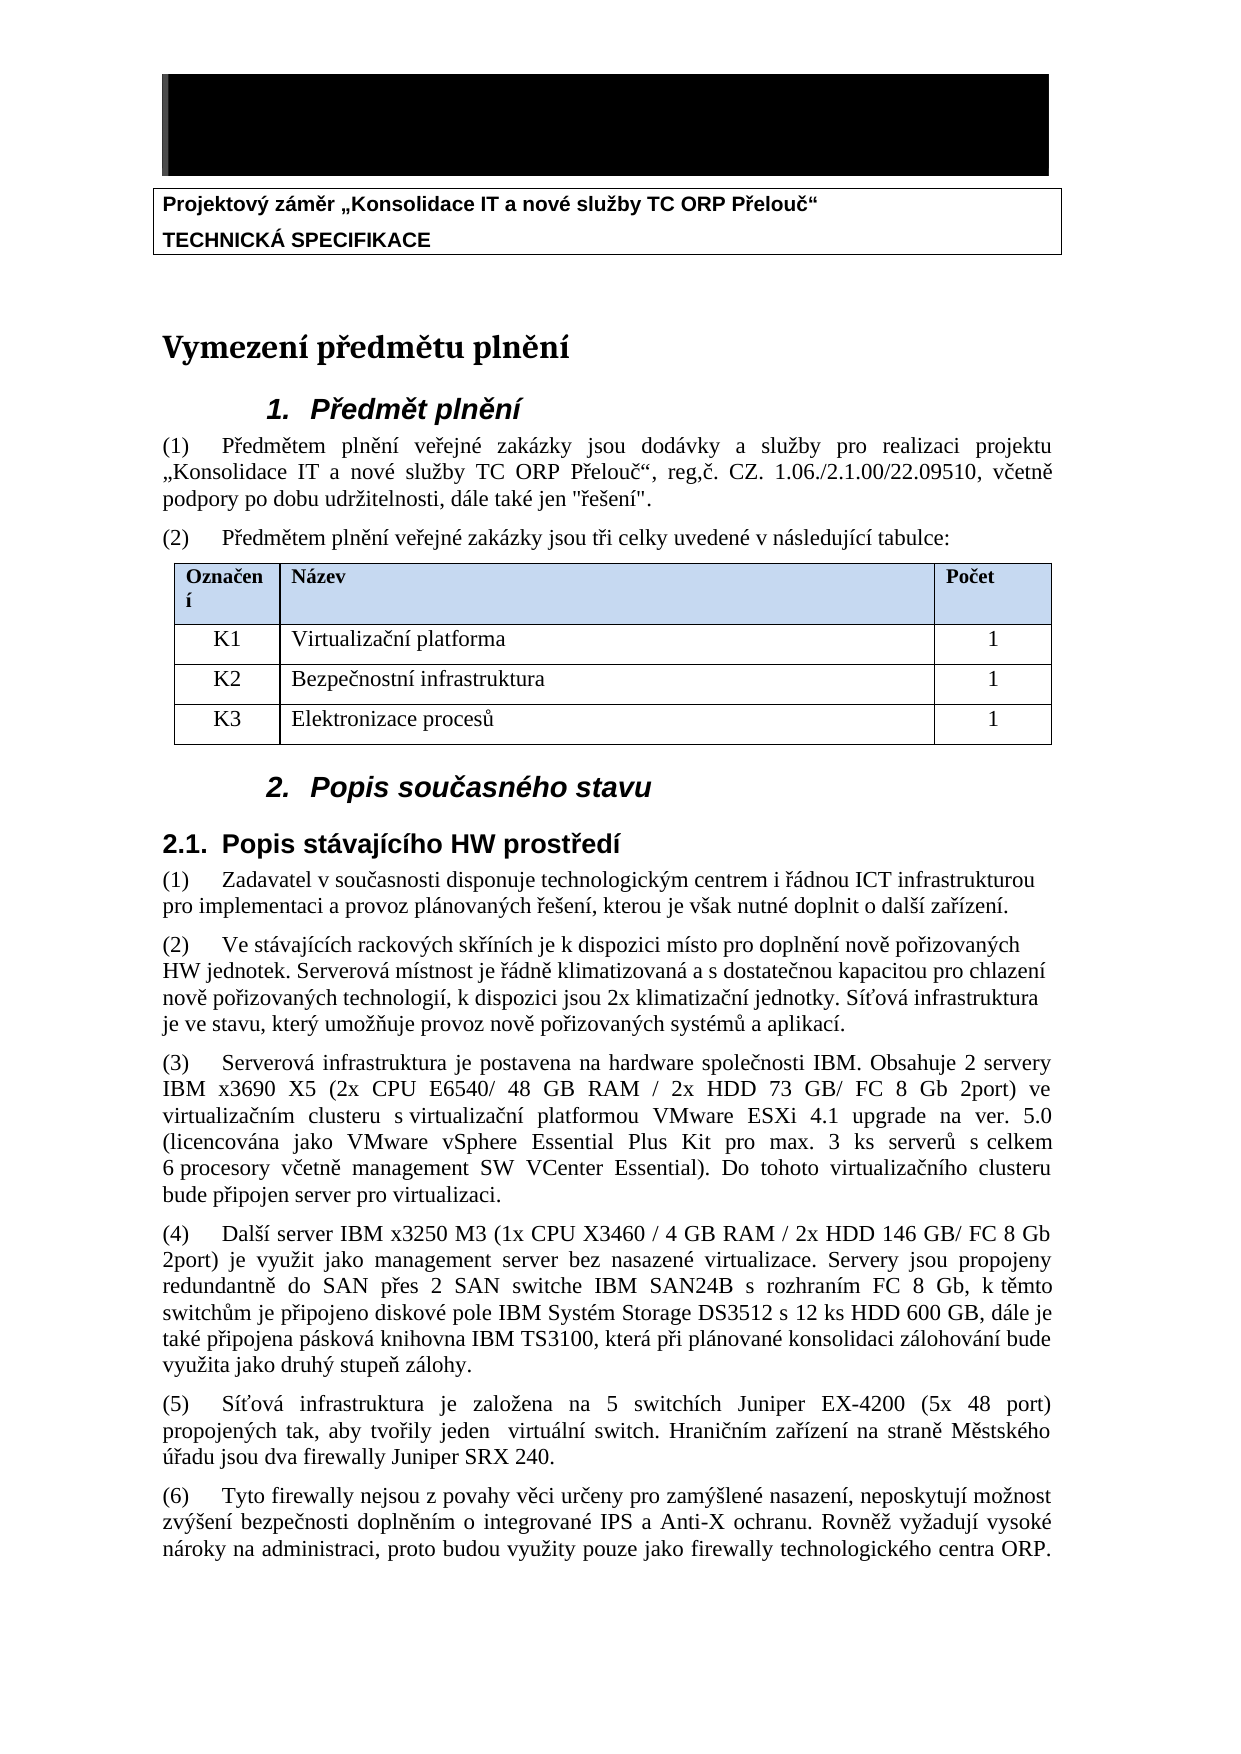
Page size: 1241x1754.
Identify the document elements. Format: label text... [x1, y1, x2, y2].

table_cell 1 [935, 625, 1051, 664]
table_header Počet [935, 564, 1051, 624]
table_cell K2 [175, 665, 279, 704]
table_cell Elektronizace procesů [281, 705, 934, 744]
table_cell K3 [175, 705, 279, 744]
text Předmětem plnění veřejné zakázky jsou tři celky uvedené v následující tabulce: [162, 524, 1053, 550]
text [162, 1482, 1053, 1561]
subtitle Předmět plnění [266, 392, 1053, 426]
table_cell Bezpečnostní infrastruktura [281, 665, 934, 704]
table_cell 1 [935, 665, 1051, 704]
subtitle Vymezení předmětu plnění [162, 329, 1053, 367]
subtitle Popis stávajícího HW prostředí [162, 828, 1053, 860]
subtitle Popis současného stavu [266, 770, 1053, 803]
table_cell 1 [935, 705, 1051, 744]
text Další server IBM x3250 M3 (1x CPU X3460 / 4 GB RAM / 2x HDD 146 GB/ FC 8 Gb 2port) je využit jako management server bez nasazené virtualizace. Servery jsou propojeny redundantně do SAN přes 2 SAN switche IBM SAN24B s rozhraním FC 8 Gb, k těmto switchům je připojeno diskové pole IBM Systém Storage DS3512 s 12 ks HDD 600 GB, dále je také připojena pásková knihovna IBM TS3100, která při plánované konsolidaci zálohování bude využita jako druhý stupeň zálohy. [162, 1220, 1053, 1378]
table_cell Virtualizační platforma [281, 625, 934, 664]
table_header Název [281, 564, 934, 624]
text Zadavatel v současnosti disponuje technologickým centrem i řádnou ICT infrastrukturou pro implementaci a provoz plánovaných řešení, kterou je však nutné doplnit o další zařízení. [162, 866, 1053, 919]
table_header Označení [175, 564, 279, 624]
text Ve stávajících rackových skříních je k dispozici místo pro doplnění nově pořizovaných HW jednotek. Serverová místnost je řádně klimatizovaná a s dostatečnou kapacitou pro chlazení nově pořizovaných technologií, k dispozici jsou 2x klimatizační jednotky. Síťová infrastruktura je ve stavu, který umožňuje provoz nově pořizovaných systémů a aplikací. [162, 931, 1053, 1037]
text Předmětem plnění veřejné zakázky jsou dodávky a služby pro realizaci projektu „Konsolidace IT a nové služby TC ORP Přelouč“, reg,č. CZ. 1.06./2.1.00/22.09510, včetně podpory po dobu udržitelnosti, dále také jen "řešení". [162, 432, 1053, 511]
text Síťová infrastruktura je založena na 5 switchích Juniper EX-4200 (5x 48 port) propojených tak, aby tvořily jeden virtuální switch. Hraničním zařízení na straně Městského úřadu jsou dva firewally Juniper SRX 240. [162, 1390, 1053, 1469]
text Serverová infrastruktura je postavena na hardware společnosti IBM. Obsahuje 2 servery IBM x3690 X5 (2x CPU E6540/ 48 GB RAM / 2x HDD 73 GB/ FC 8 Gb 2port) ve virtualizačním clusteru s virtualizační platformou VMware ESXi 4.1 upgrade na ver. 5.0 (licencována jako VMware vSphere Essential Plus Kit pro max. 3 ks serverů s celkem 6 procesory včetně management SW VCenter Essential). Do tohoto virtualizačního clusteru bude připojen server pro virtualizaci. [162, 1049, 1053, 1207]
table_cell K1 [175, 625, 279, 664]
